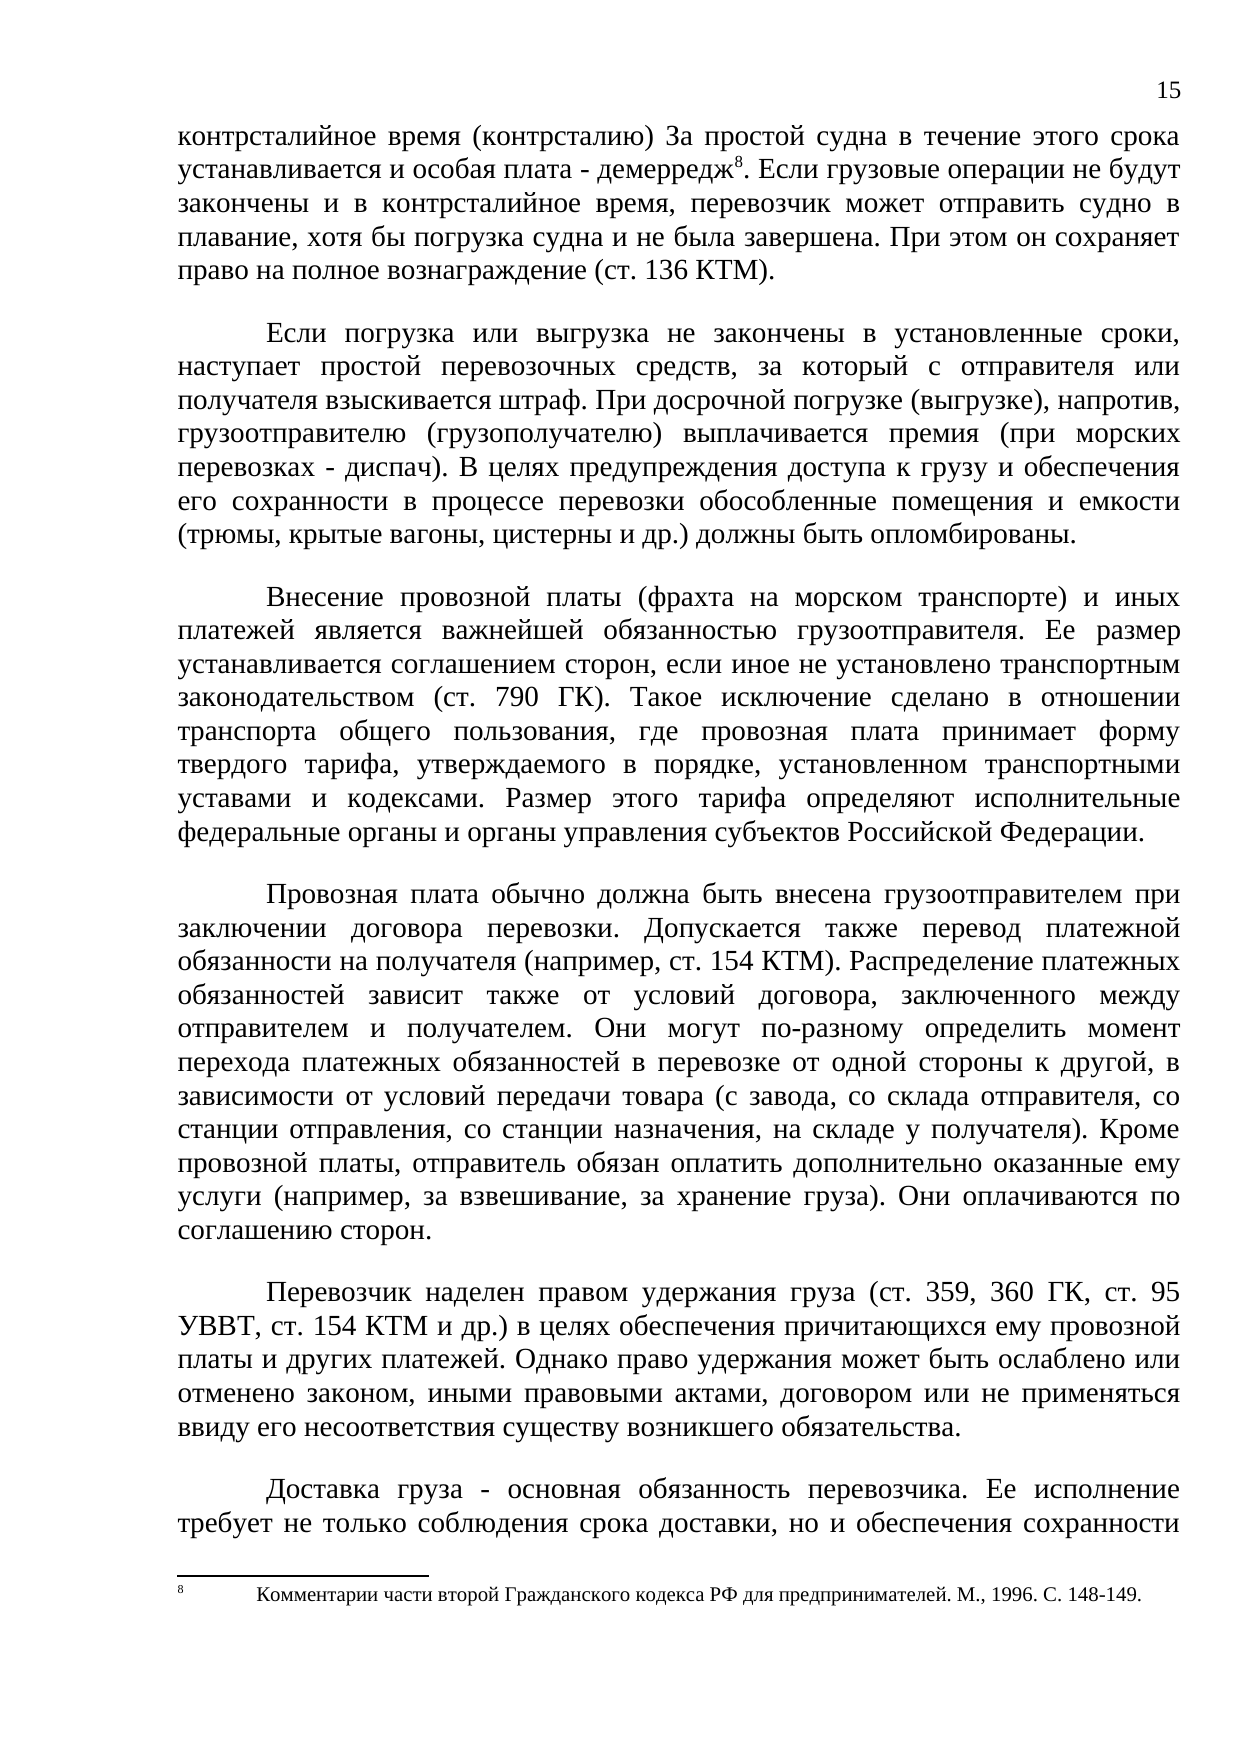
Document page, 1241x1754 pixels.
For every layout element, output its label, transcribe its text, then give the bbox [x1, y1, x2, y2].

text Перевозчик наделен правом удержания груза (ст. 359, 360 ГК, ст. 95 УВВТ, ст. 154 КТМ и др.) в целях обеспечения причитающихся ему провозной платы и других платежей. Однако право удержания может быть ослаблено или отменено законом, иными правовыми актами, договором или не применяться ввиду его несоответствия существу возникшего обязательства. [177, 1274, 1181, 1442]
text Провозная плата обычно должна быть внесена грузоотправителем при заключении договора перевозки. Допускается также перевод платежной обязанности на получателя (например, ст. 154 КТМ). Распределение платежных обязанностей зависит также от условий договора, заключенного между отправителем и получателем. Они могут по-разному определить момент перехода платежных обязанностей в перевозке от одной стороны к другой, в зависимости от условий передачи товара (с завода, со склада отправителя, со станции отправления, со станции назначения, на складе у получателя). Кроме провозной платы, отправитель обязан оплатить дополнительно оказанные ему услуги (например, за взвешивание, за хранение груза). Они оплачиваются по соглашению сторон. [177, 876, 1181, 1245]
text Внесение провозной платы (фрахта на морском транспорте) и иных платежей является важнейшей обязанностью грузоотправителя. Ее размер устанавливается соглашением сторон, если иное не установлено транспортным законодательством (ст. 790 ГК). Такое исключение сделано в отношении транспорта общего пользования, где провозная плата принимает форму твердого тарифа, утверждаемого в порядке, установленном транспортными уставами и кодексами. Размер этого тарифа определяют исполнительные федеральные органы и органы управления субъектов Российской Федерации. [177, 579, 1181, 847]
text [177, 118, 1181, 286]
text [177, 1471, 1181, 1538]
text Если погрузка или выгрузка не закончены в установленные сроки, наступает простой перевозочных средств, за который с отправителя или получателя взыскивается штраф. При досрочной погрузке (выгрузке), напротив, грузоотправителю (грузополучателю) выплачивается премия (при морских перевозках - диспач). В целях предупреждения доступа к грузу и обеспечения его сохранности в процессе перевозки обособленные помещения и емкости (трюмы, крытые вагоны, цистерны и др.) должны быть опломбированы. [177, 315, 1181, 550]
